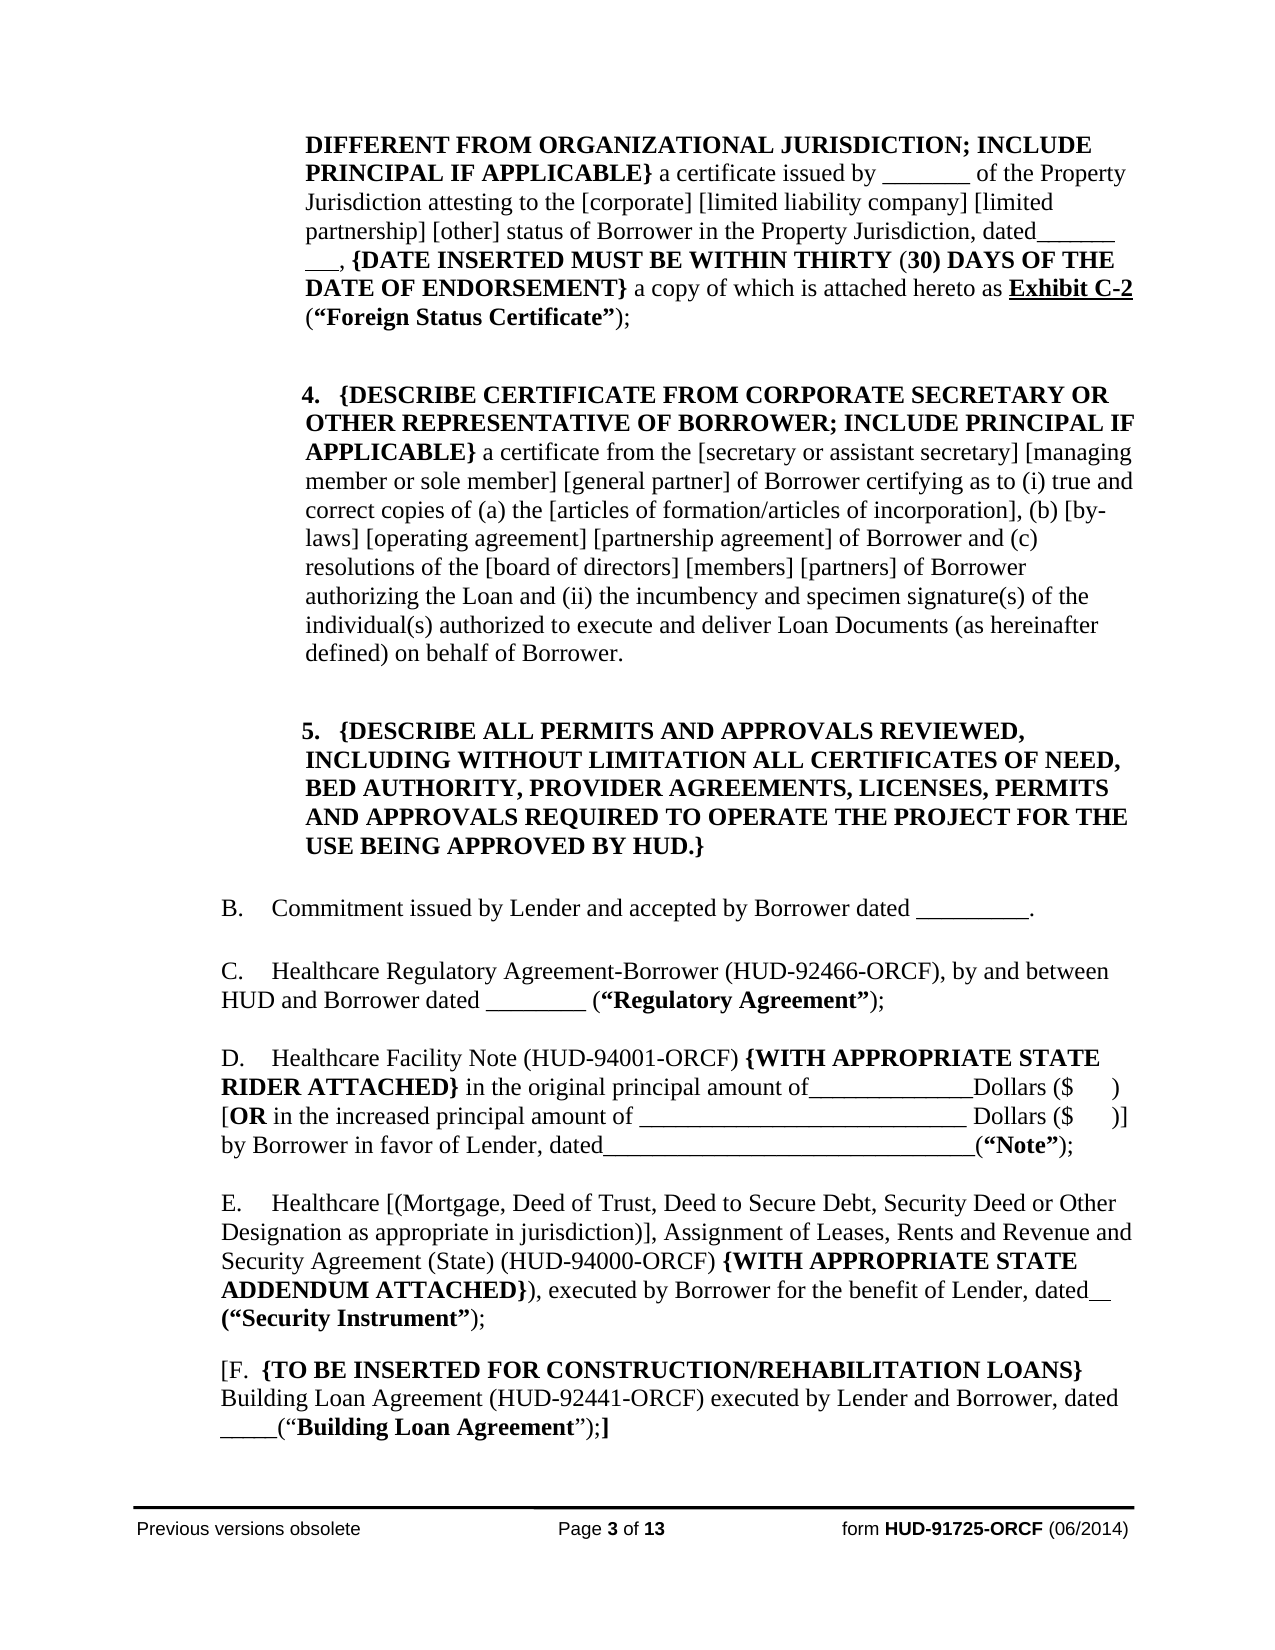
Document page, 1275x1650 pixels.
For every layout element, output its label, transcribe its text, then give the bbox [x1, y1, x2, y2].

list {DESCRIBE ALL PERMITS AND APPROVALS REVIEWED, INCLUDING WITHOUT LIMITATION ALL CERTIFICATES OF NEED, BED AUTHORITY, PROVIDER AGREEMENTS, LICENSES, PERMITS AND APPROVALS REQUIRED TO OPERATE THE PROJECT FOR THE USE BEING APPROVED BY HUD.} [301, 716, 1139, 860]
list {DESCRIBE CERTIFICATE FROM CORPORATE SECRETARY OR OTHER REPRESENTATIVE OF BORROWER; INCLUDE PRINCIPAL IF APPLICABLE} a certificate from the [secretary or assistant secretary] [managing member or sole member] [general partner] of Borrower certifying as to (i) true and correct copies of (a) the [articles of formation/articles of incorporation], (b) [by-laws] [operating agreement] [partnership agreement] of Borrower and (c) resolutions of the [board of directors] [members] [partners] of Borrower authorizing the Loan and (ii) the incumbency and specimen signature(s) of the individual(s) authorized to execute and deliver Loan Documents (as hereinafter defined) on behalf of Borrower. [301, 380, 1139, 667]
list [301, 130, 1139, 331]
text B. Commitment issued by Lender and accepted by Borrower dated _________. [221, 893, 1139, 922]
text [F. {TO BE INSERTED FOR CONSTRUCTION/REHABILITATION LOANS} Building Loan Agreement (HUD-92441-ORCF) executed by Lender and Borrower, dated (“Building Loan Agreement”);] [220, 1355, 1140, 1441]
list Healthcare Facility Note (HUD-94001-ORCF) {WITH APPROPRIATE STATE RIDER ATTACHED} in the original principal amount of Dollars ($ ) [OR in the increased principal amount of Dollars ($ )] by Borrower in favor of Lender, dated (“Note”); [221, 1043, 1139, 1158]
list Healthcare [(Mortgage, Deed of Trust, Deed to Secure Debt, Security Deed or Other Designation as appropriate in jurisdiction)], Assignment of Leases, Rents and Revenue and Security Agreement (State) (HUD-94000-ORCF) {WITH APPROPRIATE STATE ADDENDUM ATTACHED}), executed by Borrower for the benefit of Lender, dated (“Security Instrument”); [221, 1188, 1139, 1332]
text C. Healthcare Regulatory Agreement-Borrower (HUD-92466-ORCF), by and between HUD and Borrower dated ________ (“Regulatory Agreement”); [221, 956, 1139, 1013]
